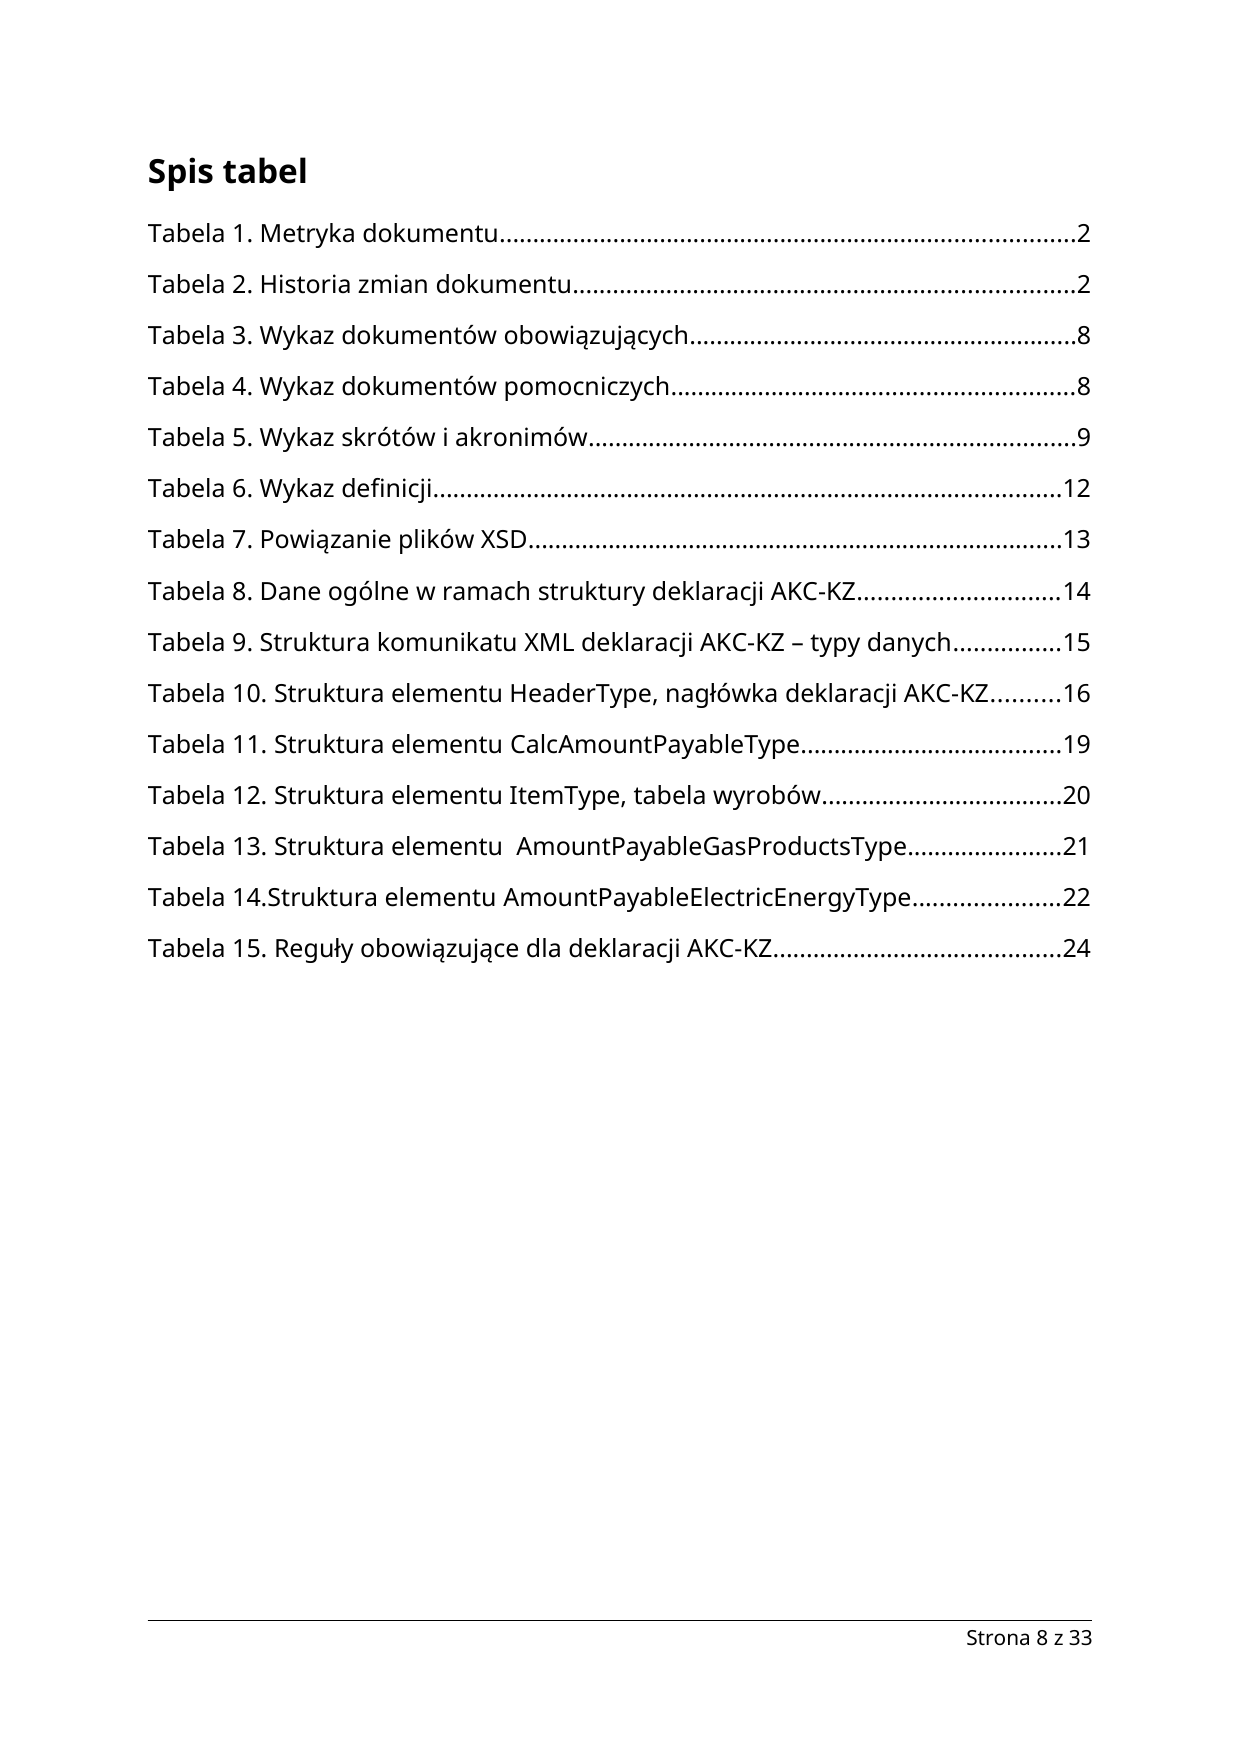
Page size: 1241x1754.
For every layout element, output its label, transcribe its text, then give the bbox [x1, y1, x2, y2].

text Tabela 8. Dane ogólne w ramach struktury deklaracji AKC-KZ 14 [148, 573, 1092, 607]
text Tabela 2. Historia zmian dokumentu 2 [148, 267, 1092, 301]
text Tabela 12. Struktura elementu ItemType, tabela wyrobów 20 [148, 777, 1092, 811]
text Tabela 6. Wykaz definicji 12 [148, 471, 1092, 505]
text Tabela 15. Reguły obowiązujące dla deklaracji AKC-KZ 24 [148, 930, 1092, 964]
text Spis tabel [148, 148, 1092, 193]
text Tabela 5. Wykaz skrótów i akronimów 9 [148, 420, 1092, 454]
text Tabela 4. Wykaz dokumentów pomocniczych 8 [148, 369, 1092, 403]
text Tabela 11. Struktura elementu CalcAmountPayableType 19 [148, 726, 1092, 760]
text Tabela 1. Metryka dokumentu 2 [148, 216, 1092, 250]
text Tabela 9. Struktura komunikatu XML deklaracji AKC-KZ – typy danych 15 [148, 624, 1092, 658]
text Tabela 7. Powiązanie plików XSD 13 [148, 522, 1092, 556]
text Tabela 13. Struktura elementu AmountPayableGasProductsType 21 [148, 828, 1092, 862]
text Tabela 3. Wykaz dokumentów obowiązujących 8 [148, 318, 1092, 352]
text Tabela 14.Struktura elementu AmountPayableElectricEnergyType 22 [148, 879, 1092, 913]
text Tabela 10. Struktura elementu HeaderType, nagłówka deklaracji AKC-KZ 16 [148, 675, 1092, 709]
